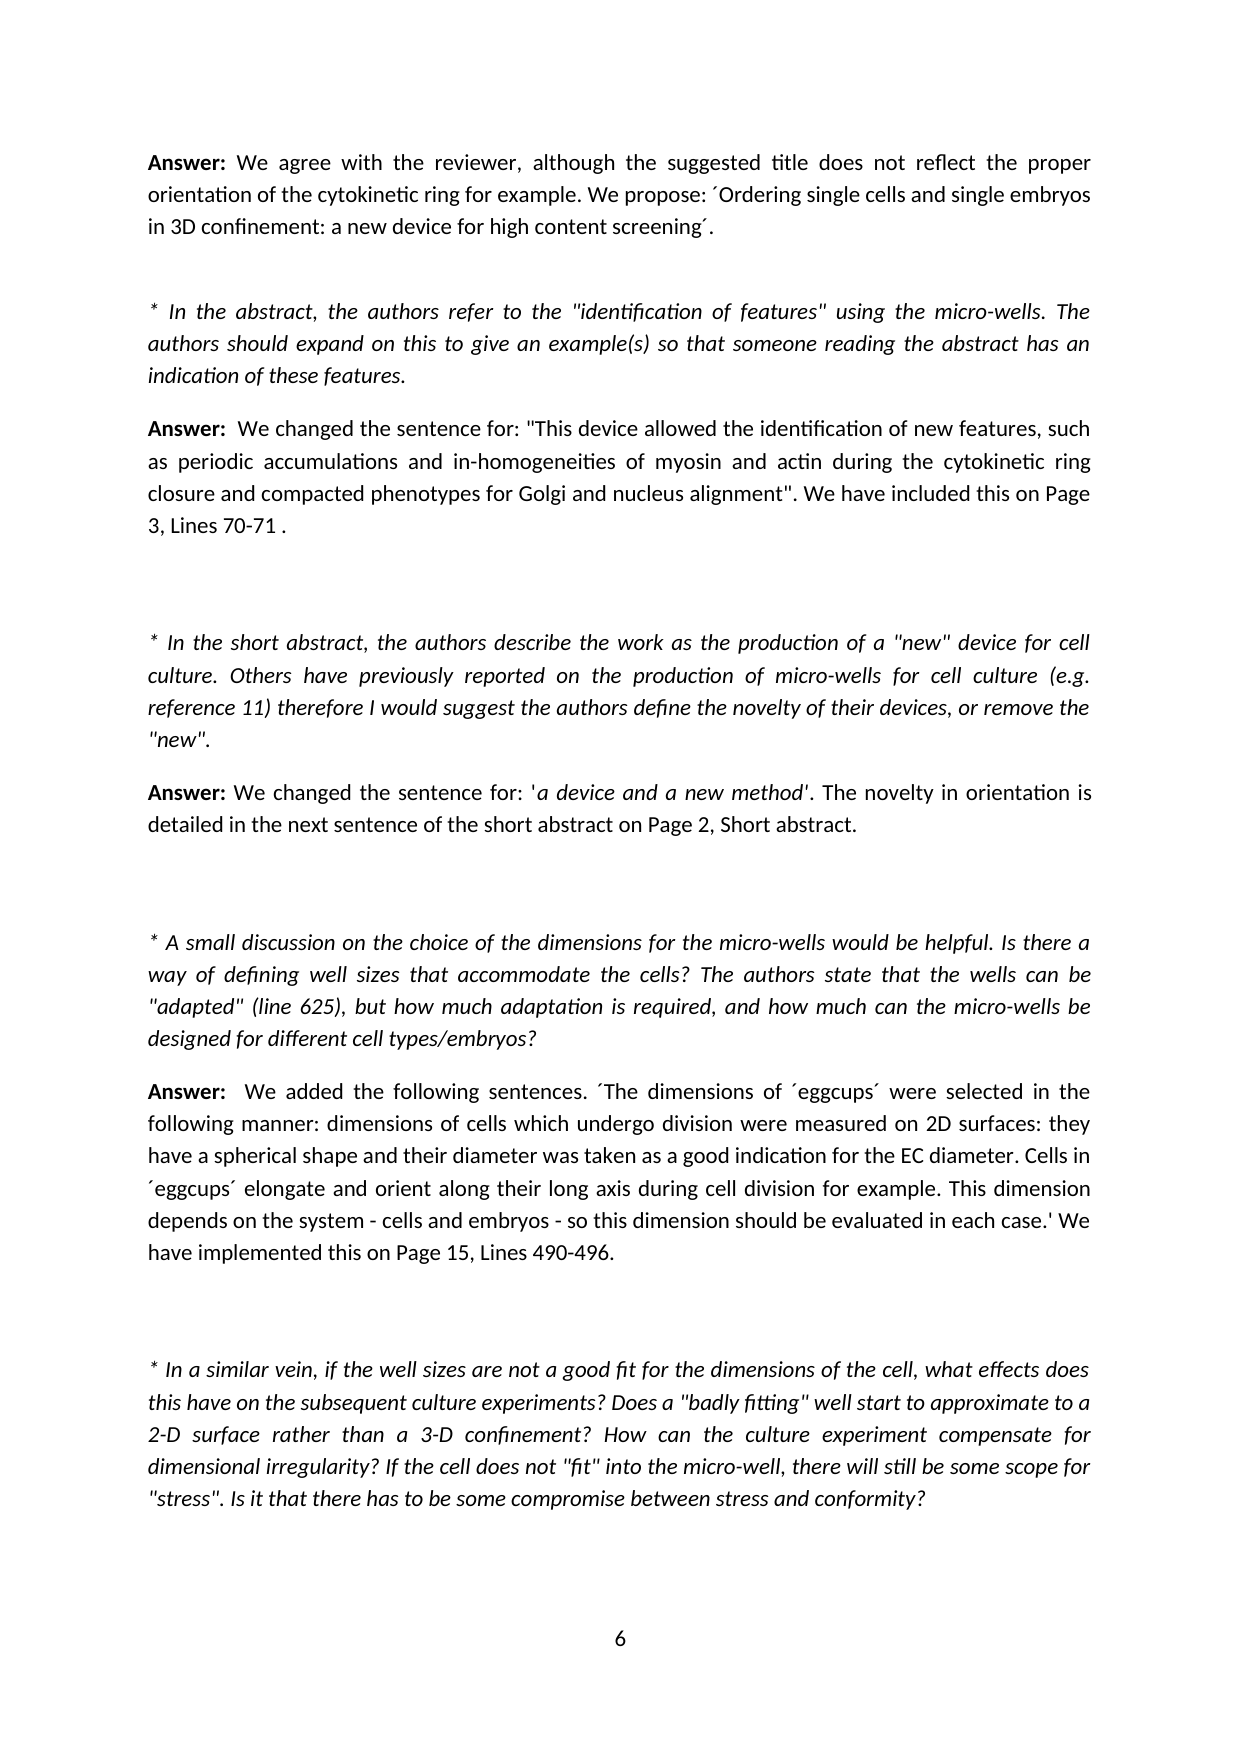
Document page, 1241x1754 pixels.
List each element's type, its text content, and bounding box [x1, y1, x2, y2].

text * In a similar vein, if the well sizes are not a good fit for the dimensions of the cell, what effects does this have on the subsequent culture experiments? Does a "badly fitting" well start to approximate to a 2-D surface rather than a 3-D confinement? How can the culture experiment compensate for dimensional irregularity? If the cell does not "fit" into the micro-well, there will still be some scope for "stress". Is it that there has to be some compromise between stress and conformity? [148, 1291, 1093, 1512]
text Answer: We changed the sentence for: "This device allowed the identification of new features, such as periodic accumulations and in-homogeneities of myosin and actin during the cytokinetic ring closure and compacted phenotypes for Golgi and nucleus alignment". We have included this on Page 3, Lines 70-71 . [148, 414, 1093, 539]
text * A small discussion on the choice of the dimensions for the micro-wells would be helpful. Is there a way of defining well sizes that accommodate the cells? The authors state that the wells can be "adapted" (line 625), but how much adaptation is required, and how much can the micro-wells be designed for different cell types/embryos? [148, 863, 1093, 1052]
text Answer: We agree with the reviewer, although the suggested title does not reflect the proper orientation of the cytokinetic ring for example. We propose: ´Ordering single cells and single embryos in 3D confinement: a new device for high content screening´. [148, 148, 1093, 240]
text * In the short abstract, the authors describe the work as the production of a "new" device for cell culture. Others have previously reported on the production of micro-wells for cell culture (e.g. reference 11) therefore I would suggest the authors define the novelty of their devices, or remove the "new". [148, 564, 1093, 753]
text Answer: We added the following sentences. ´The dimensions of ´eggcups´ were selected in the following manner: dimensions of cells which undergo division were measured on 2D surfaces: they have a spherical shape and their diameter was taken as a good indication for the EC diameter. Cells in ´eggcups´ elongate and orient along their long axis during cell division for example. This dimension depends on the system - cells and embryos - so this dimension should be evaluated in each case.' We have implemented this on Page 15, Lines 490-496. [148, 1077, 1093, 1266]
text Answer: We changed the sentence for: 'a device and a new method'. The novelty in orientation is detailed in the next sentence of the short abstract on Page 2, Short abstract. [148, 778, 1093, 838]
text * In the abstract, the authors refer to the "identification of features" using the micro-wells. The authors should expand on this to give an example(s) so that someone reading the abstract has an indication of these features. [148, 265, 1093, 389]
